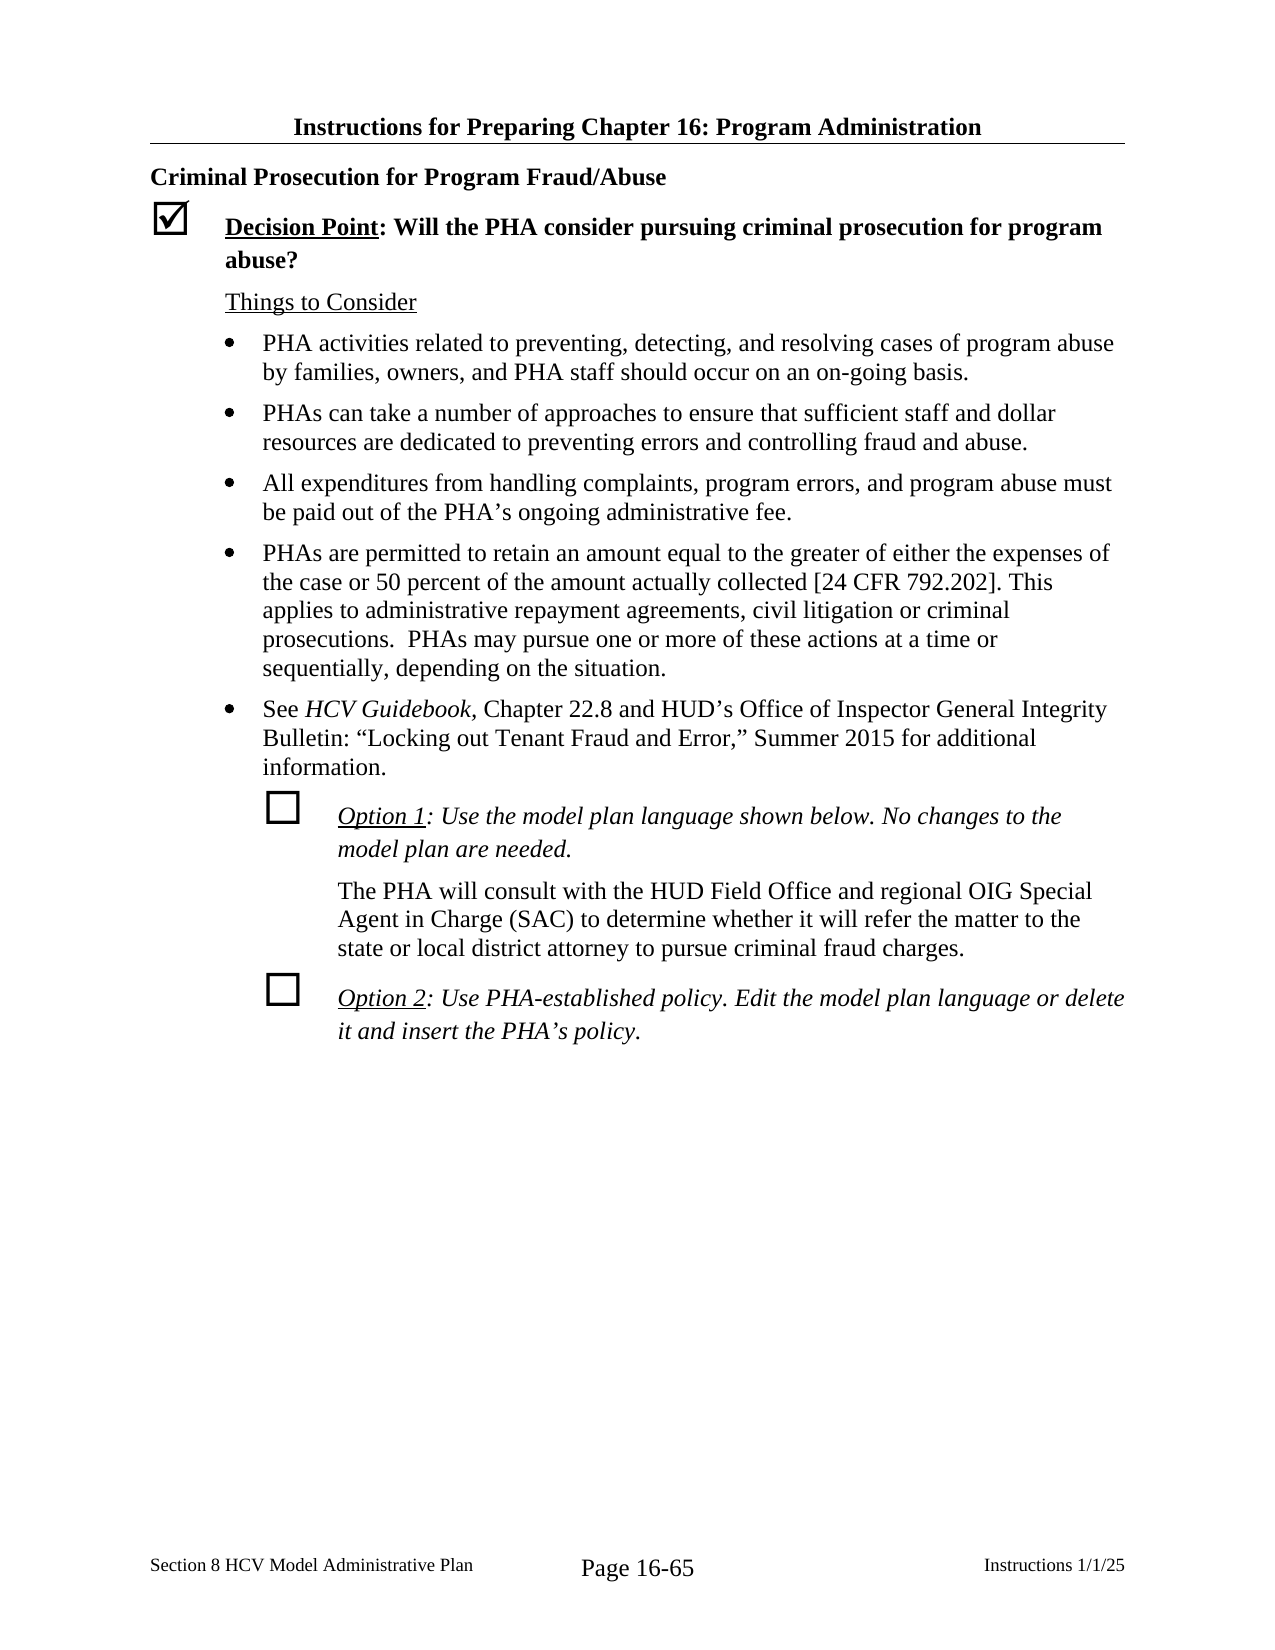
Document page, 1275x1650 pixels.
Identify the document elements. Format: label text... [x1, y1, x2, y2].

text Option 1: Use the model plan language shown below. No changes to the model plan are needed. [262, 793, 1125, 863]
list PHAs can take a number of approaches to ensure that sufficient staff and dollar resources are dedicated to preventing errors and controlling fraud and abuse. [225, 398, 1125, 455]
list PHA activities related to preventing, detecting, and resolving cases of program abuse by families, owners, and PHA staff should occur on an on-going basis. [225, 328, 1125, 385]
text Things to Consider [225, 287, 1125, 315]
list PHAs are permitted to retain an amount equal to the greater of either the expenses of the case or 50 percent of the amount actually collected [24 CFR 792.202]. This applies to administrative repayment agreements, civil litigation or criminal prosecutions. PHAs may pursue one or more of these actions at a time or sequentially, depending on the situation. [225, 538, 1125, 682]
text Option 2: Use PHA-established policy. Edit the model plan language or delete it and insert the PHA’s policy. [262, 974, 1125, 1045]
text Criminal Prosecution for Program Fraud/Abuse [150, 162, 1125, 191]
list All expenditures from handling complaints, program errors, and program abuse must be paid out of the PHA’s ongoing administrative fee. [225, 468, 1125, 525]
text The PHA will consult with the HUD Field Office and regional OIG Special Agent in Charge (SAC) to determine whether it will refer the matter to the state or local district attorney to pursue criminal fraud charges. [337, 876, 1125, 962]
text Decision Point: Will the PHA consider pursuing criminal prosecution for program abuse? [150, 204, 1125, 274]
list See HCV Guidebook, Chapter 22.8 and HUD’s Office of Inspector General Integrity Bulletin: “Locking out Tenant Fraud and Error,” Summer 2015 for additional information. [225, 694, 1125, 780]
